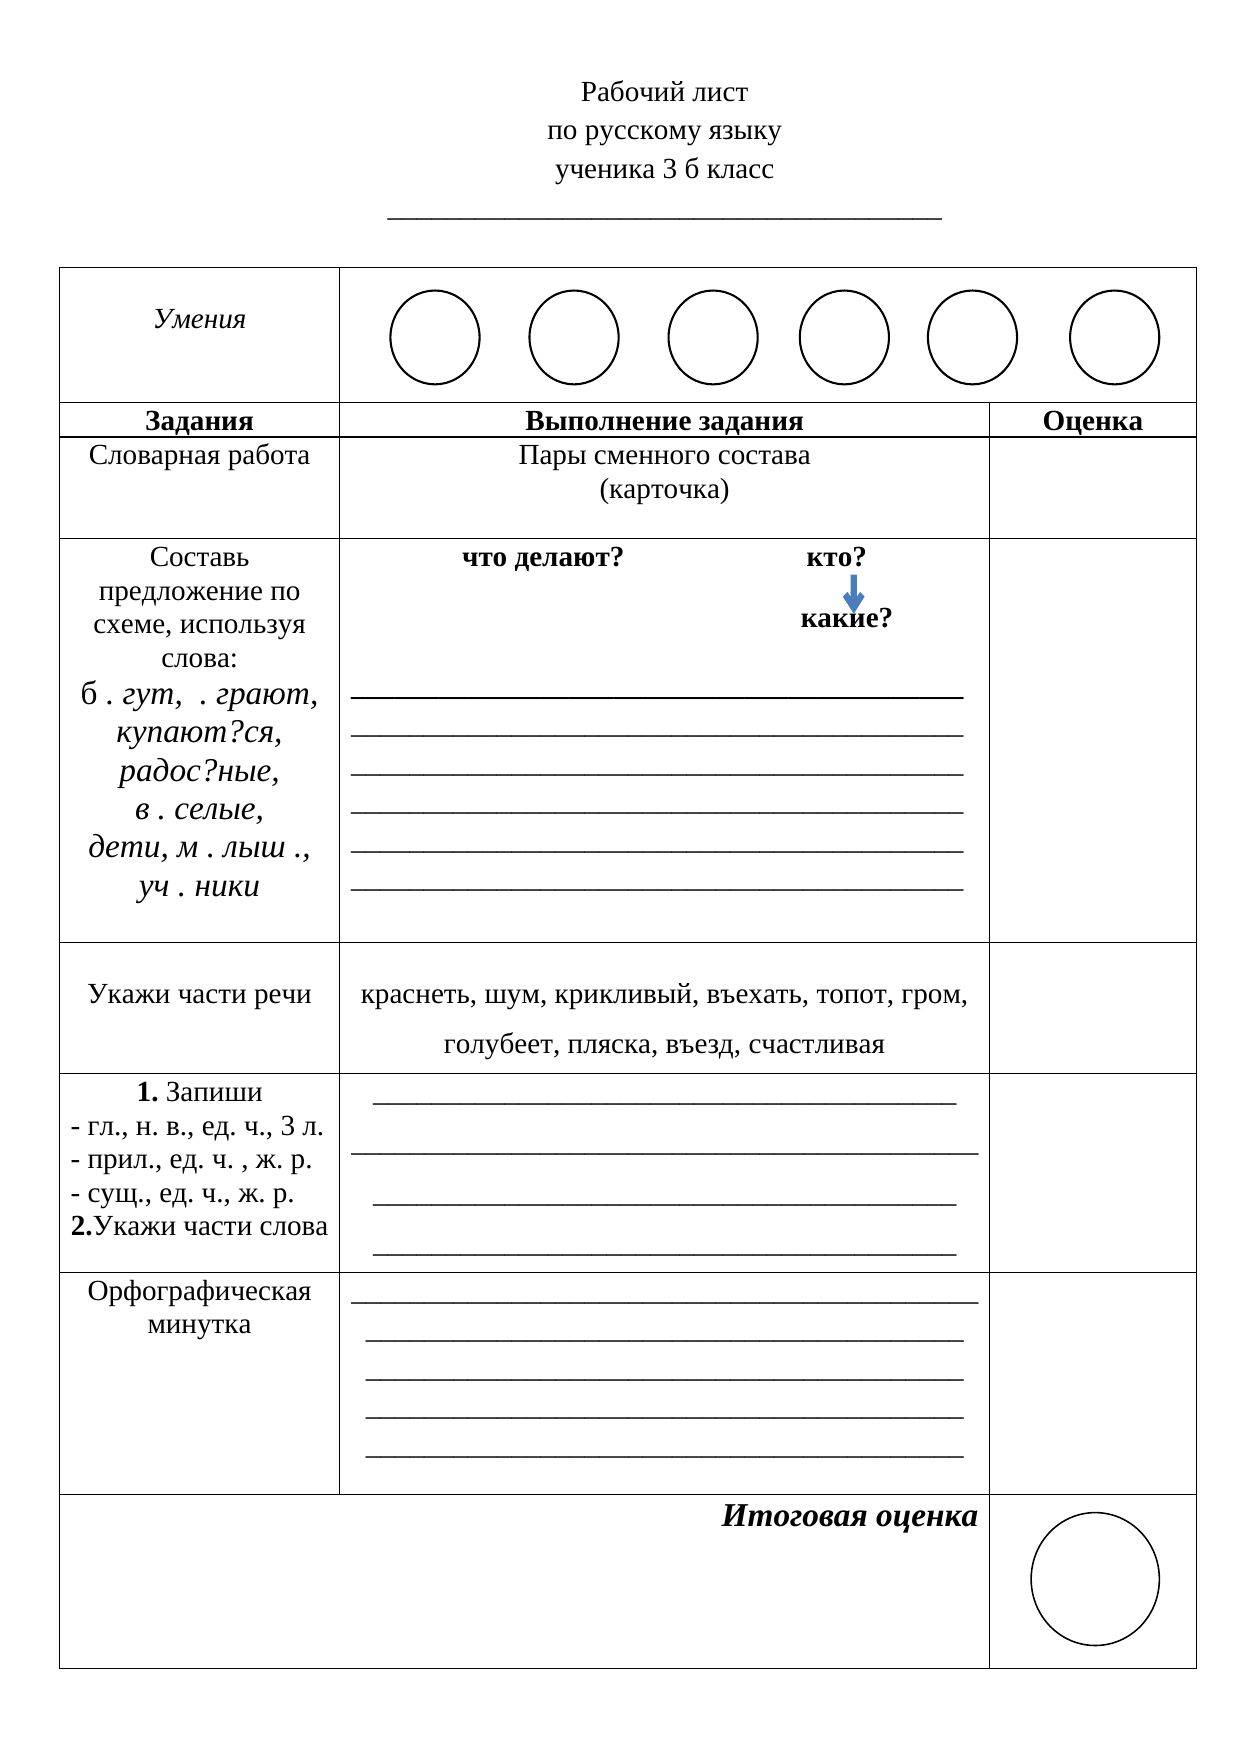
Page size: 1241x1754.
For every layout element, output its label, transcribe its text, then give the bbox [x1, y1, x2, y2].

table_cell ________________________________________ ___________________________________________ ________________________________________ ________________________________________ [340, 1074, 989, 1272]
table_cell Итоговая оценка [60, 1495, 989, 1668]
text по русскому языку [177, 112, 1152, 146]
table_cell [990, 539, 1196, 942]
table_cell Словарная работа [60, 438, 339, 538]
text ученика 3 б класс [177, 151, 1152, 184]
table_header [340, 268, 1196, 402]
table_cell [990, 943, 1196, 1073]
table_cell Выполнение задания [340, 403, 989, 436]
table_cell Задания [60, 403, 339, 436]
table_cell Укажи части речи [60, 943, 339, 1073]
table_cell [990, 438, 1196, 538]
table_header Умения [60, 268, 339, 402]
text Рабочий лист [177, 74, 1152, 107]
table_cell ___________________________________________ _________________________________________ _________________________________________ _________________________________________ _________________________________________ [340, 1273, 989, 1494]
table_cell 1. Запиши - гл., н. в., ед. ч., 3 л. - прил., ед. ч. , ж. р. - сущ., ед. ч., ж. р. 2.Укажи части слова [60, 1074, 339, 1272]
table_cell [990, 1074, 1196, 1272]
table_cell [990, 1495, 1196, 1668]
table_cell Орфографическая минутка [60, 1273, 339, 1494]
table_cell Составь предложение по схеме, используя слова: б . гут, . грают, купают?ся, радос?ные, в . селые, дети, м . лыш ., уч . ники [60, 539, 339, 942]
table_cell что делают? кто? какие? __________________________________________ __________________________________________ __________________________________________ __________________________________________ __________________________________________ __________________________________________ [340, 539, 989, 942]
table_cell Оценка [990, 403, 1196, 436]
text ______________________________________ [177, 189, 1152, 223]
table_cell краснеть, шум, крикливый, въехать, топот, гром, голубеет, пляска, въезд, счастливая [340, 943, 989, 1073]
table_cell [990, 1273, 1196, 1494]
table_cell Пары сменного состава (карточка) [340, 438, 989, 538]
